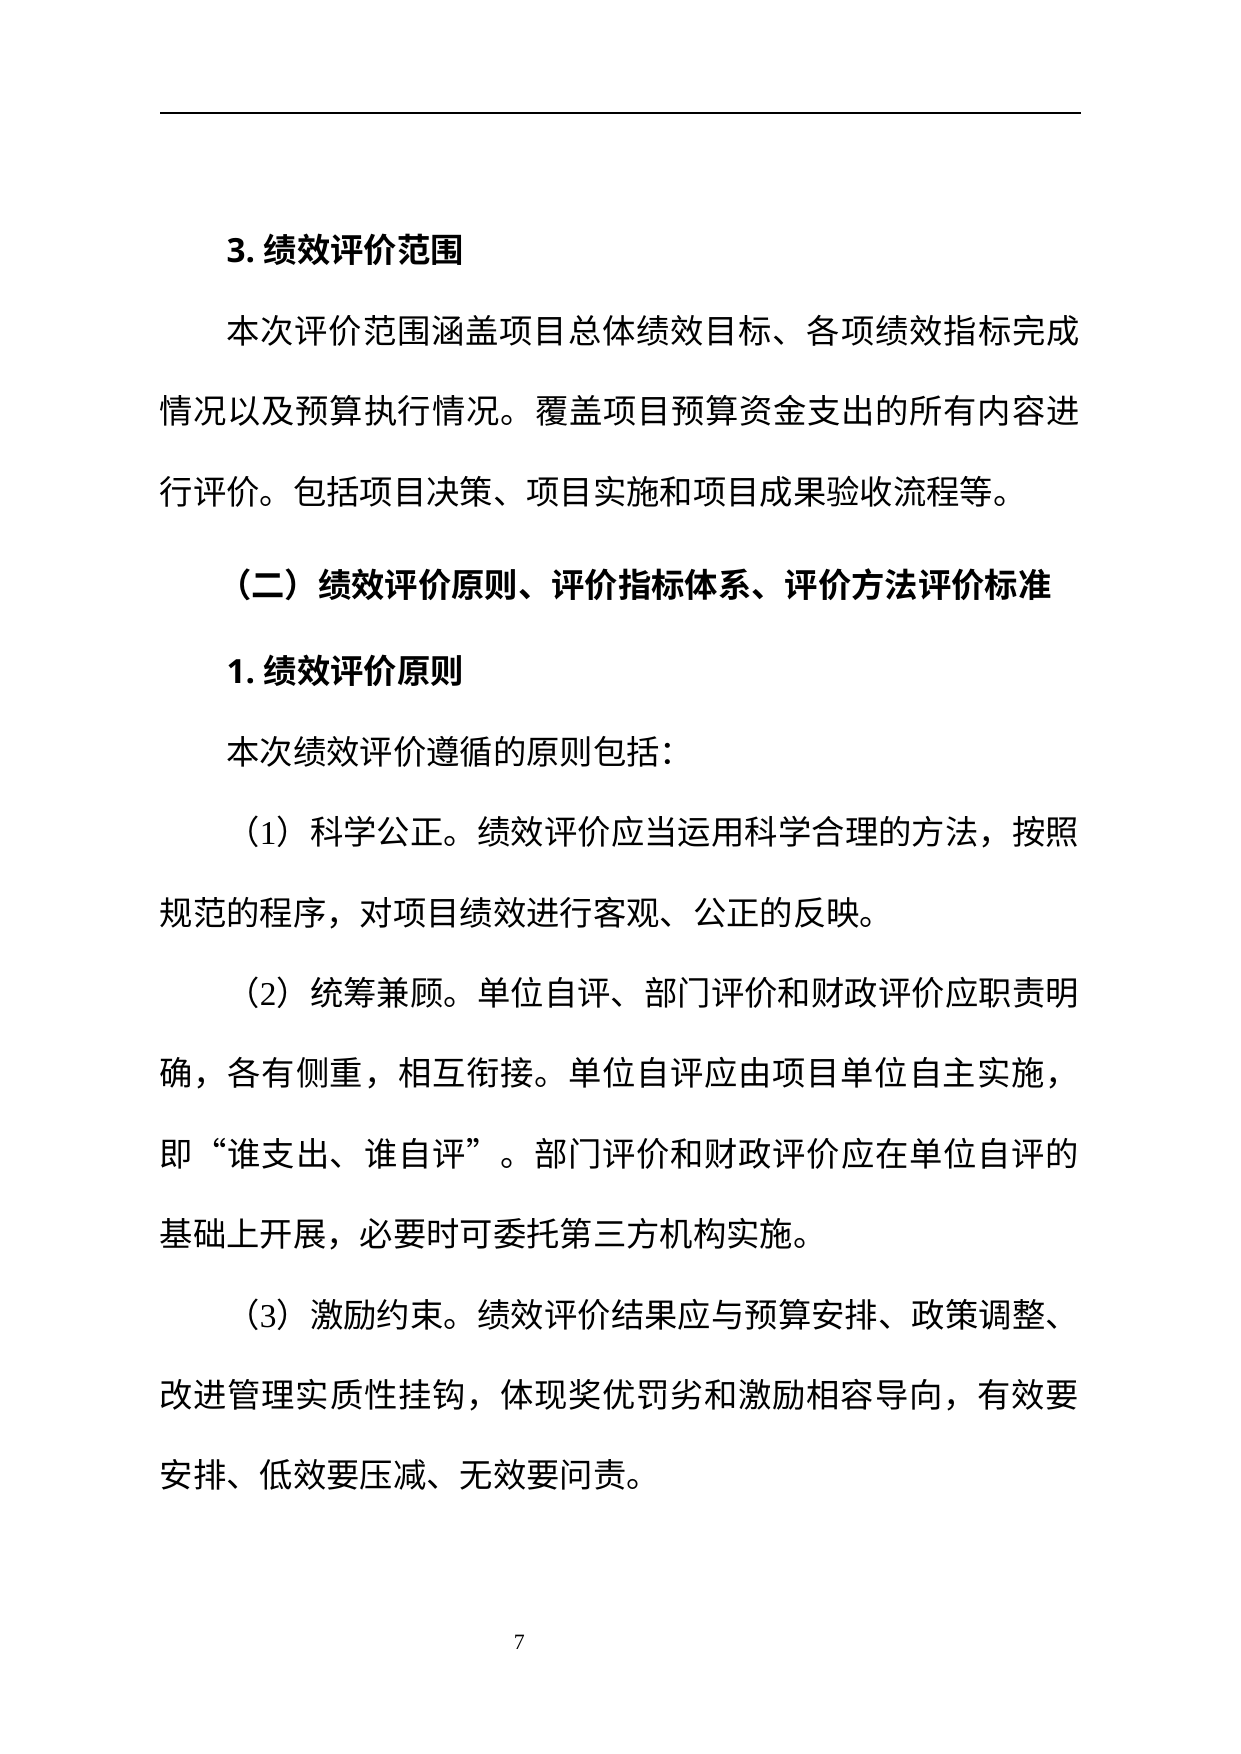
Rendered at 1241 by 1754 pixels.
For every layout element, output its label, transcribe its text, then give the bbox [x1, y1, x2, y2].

text （2）统筹兼顾。单位自评、部门评价和财政评价应职责明确，各有侧重，相互衔接。单位自评应由项目单位自主实施，即“谁支出、谁自评”。部门评价和财政评价应在单位自评的基础上开展，必要时可委托第三方机构实施。 [159, 951, 1081, 1272]
text 3. 绩效评价范围 [159, 208, 1081, 288]
text 1. 绩效评价原则 [159, 629, 1081, 709]
text （1）科学公正。绩效评价应当运用科学合理的方法，按照规范的程序，对项目绩效进行客观、公正的反映。 [159, 790, 1081, 951]
text 本次绩效评价遵循的原则包括： [159, 709, 1081, 790]
text （3）激励约束。绩效评价结果应与预算安排、政策调整、改进管理实质性挂钩，体现奖优罚劣和激励相容导向，有效要安排、低效要压减、无效要问责。 [159, 1272, 1081, 1513]
text 本次评价范围涵盖项目总体绩效目标、各项绩效指标完成情况以及预算执行情况。覆盖项目预算资金支出的所有内容进行评价。包括项目决策、项目实施和项目成果验收流程等。 [159, 288, 1081, 530]
text （二）绩效评价原则、评价指标体系、评价方法评价标准 [218, 542, 1081, 623]
